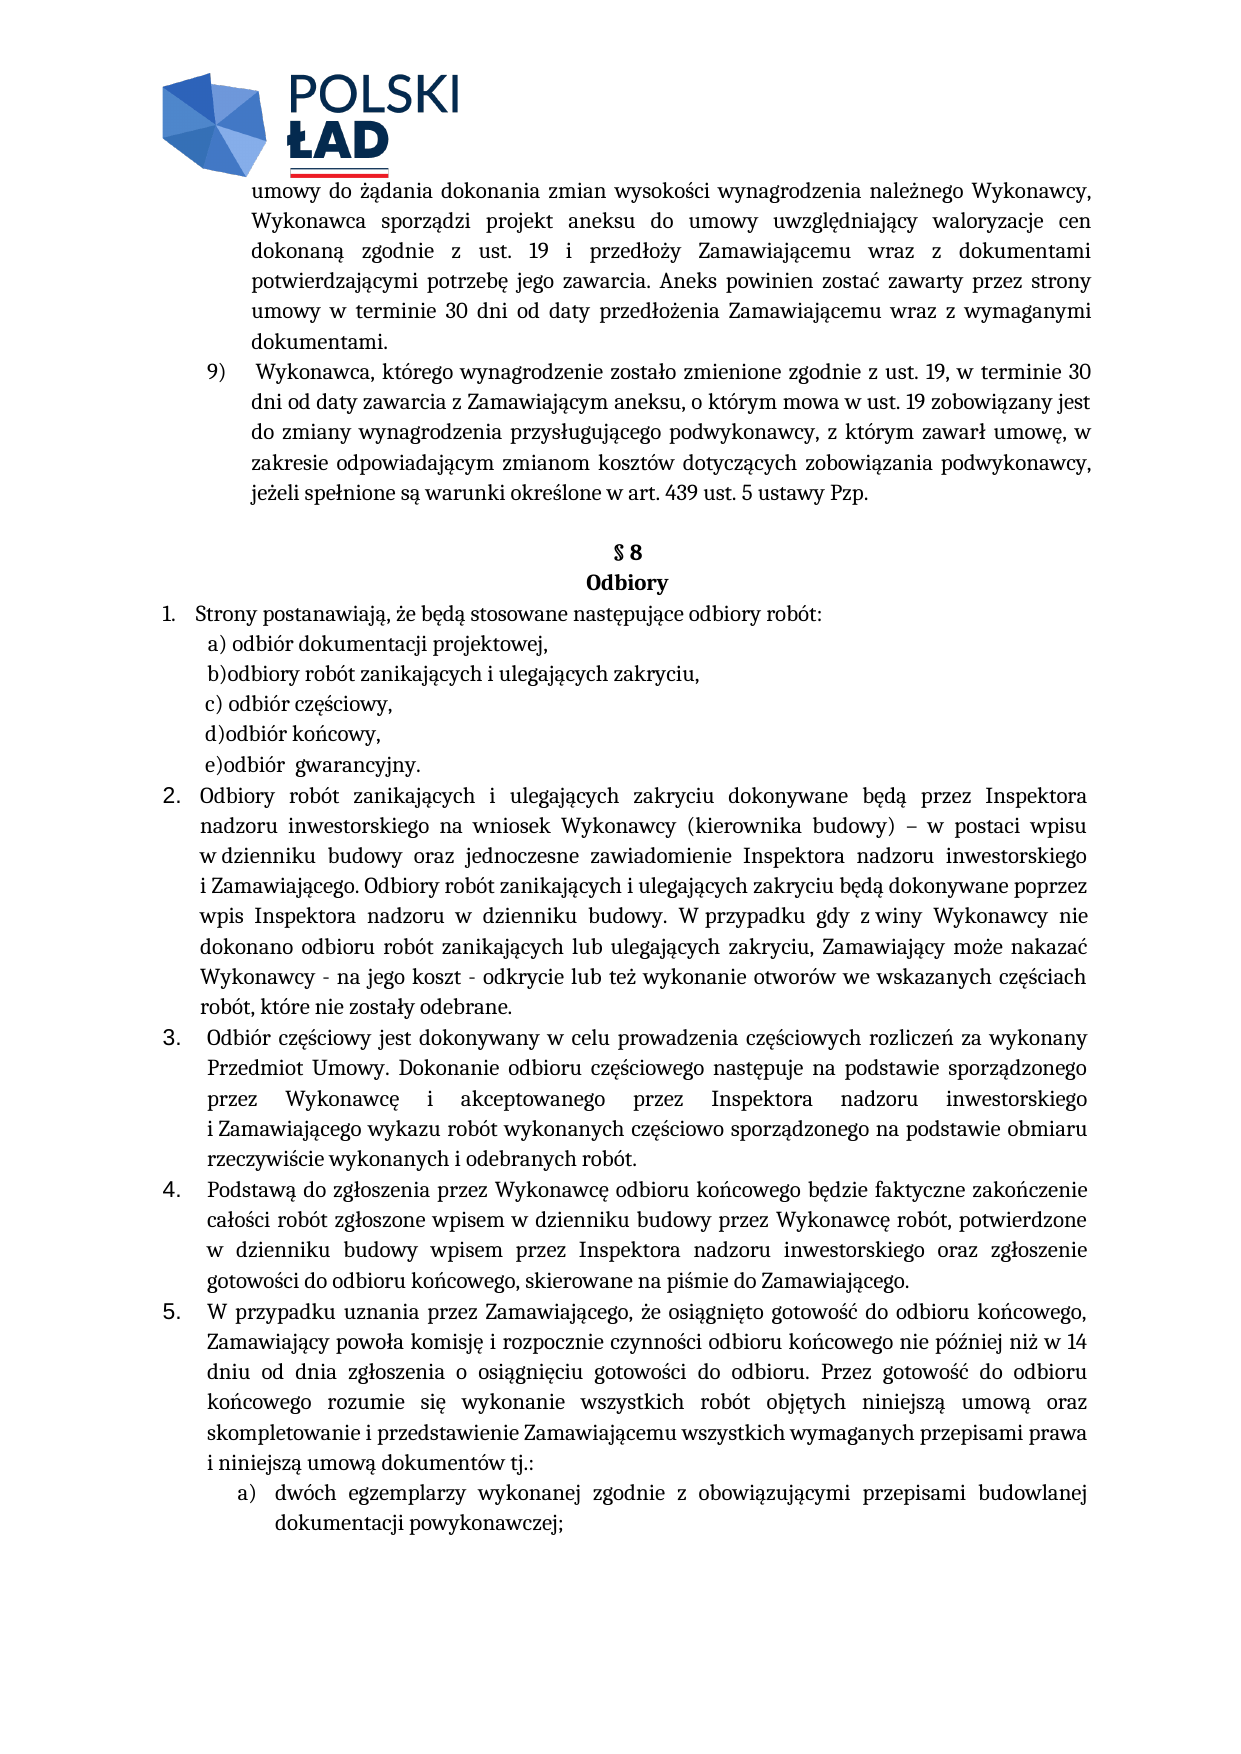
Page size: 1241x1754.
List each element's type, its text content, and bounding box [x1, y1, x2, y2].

text Odbiory [162, 570, 1092, 596]
text d)odbiór końcowy, [200, 721, 1092, 747]
text § 8 [162, 540, 1092, 566]
list Odbiory robót zanikających i ulegających zakryciu dokonywane będą przez Inspektora nadzoru inwestorskiego na wniosek Wykonawcy (kierownika budowy) – w postaci wpisu w dzienniku budowy oraz jednoczesne zawiadomienie Inspektora nadzoru inwestorskiego i Zamawiającego. Odbiory robót zanikających i ulegających zakryciu będą dokonywane poprzez wpis Inspektora nadzoru w dzienniku budowy. W przypadku gdy z winy Wykonawcy nie dokonano odbioru robót zanikających lub ulegających zakryciu, Zamawiający może nakazać Wykonawcy - na jego koszt - odkrycie lub też wykonanie otworów we wskazanych częściach robót, które nie zostały odebrane. [162, 782, 1088, 1020]
text a) odbiór dokumentacji projektowej, [162, 631, 1092, 657]
text b)odbiory robót zanikających i ulegających zakryciu, [162, 661, 1092, 687]
list W przypadku uznania przez Zamawiającego, że osiągnięto gotowość do odbioru końcowego, Zamawiający powoła komisję i rozpocznie czynności odbioru końcowego nie później niż w 14 dniu od dnia zgłoszenia o osiągnięciu gotowości do odbioru. Przez gotowość do odbioru końcowego rozumie się wykonanie wszystkich robót objętych niniejszą umową oraz skompletowanie i przedstawienie Zamawiającemu wszystkich wymaganych przepisami prawa i niniejszą umową dokumentów tj.: [162, 1298, 1088, 1476]
list dwóch egzemplarzy wykonanej zgodnie z obowiązującymi przepisami budowlanej dokumentacji powykonawczej; [237, 1480, 1088, 1536]
list Podstawą do zgłoszenia przez Wykonawcę odbioru końcowego będzie faktyczne zakończenie całości robót zgłoszone wpisem w dzienniku budowy przez Wykonawcę robót, potwierdzone w dzienniku budowy wpisem przez Inspektora nadzoru inwestorskiego oraz zgłoszenie gotowości do odbioru końcowego, skierowane na piśmie do Zamawiającego. [162, 1176, 1088, 1294]
text 9) Wykonawca, którego wynagrodzenie zostało zmienione zgodnie z ust. 19, w terminie 30 dni od daty zawarcia z Zamawiającym aneksu, o którym mowa w ust. 19 zobowiązany jest do zmiany wynagrodzenia przysługującego podwykonawcy, z którym zawarł umowę, w zakresie odpowiadającym zmianom kosztów dotyczących zobowiązania podwykonawcy, jeżeli spełnione są warunki określone w art. 439 ust. 5 ustawy Pzp. [207, 359, 1092, 506]
list Odbiór częściowy jest dokonywany w celu prowadzenia częściowych rozliczeń za wykonany Przedmiot Umowy. Dokonanie odbioru częściowego następuje na podstawie sporządzonego przez Wykonawcę i akceptowanego przez Inspektora nadzoru inwestorskiego i Zamawiającego wykazu robót wykonanych częściowo sporządzonego na podstawie obmiaru rzeczywiście wykonanych i odebranych robót. [162, 1024, 1088, 1172]
text c) odbiór częściowy, [200, 691, 1092, 717]
text 1. Strony postanawiają, że będą stosowane następujące odbiory robót: [162, 600, 1092, 627]
picture [162, 73, 458, 178]
text e)odbiór gwarancyjny. [200, 751, 1092, 778]
